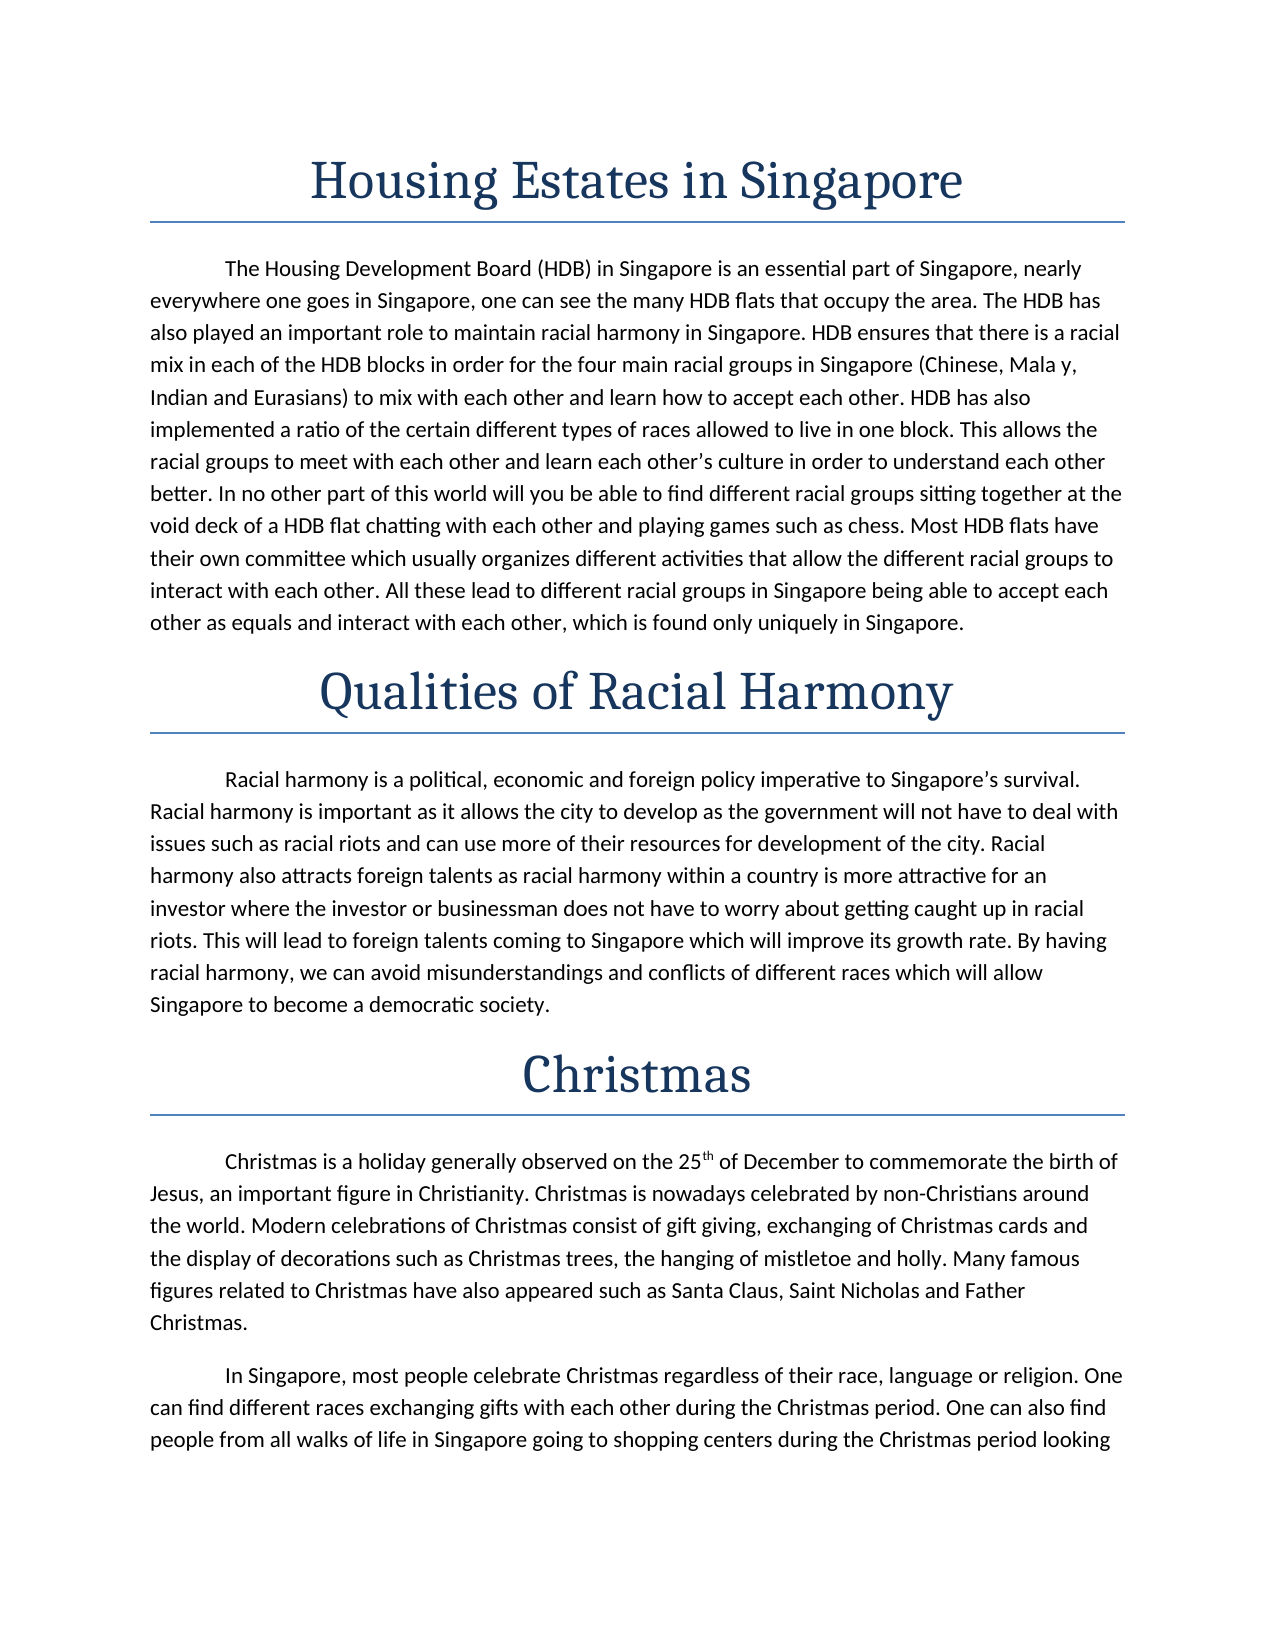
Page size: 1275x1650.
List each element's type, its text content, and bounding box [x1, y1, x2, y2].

text The Housing Development Board (HDB) in Singapore is an essential part of Singapore, nearly everywhere one goes in Singapore, one can see the many HDB flats that occupy the area. The HDB has also played an important role to maintain racial harmony in Singapore. HDB ensures that there is a racial mix in each of the HDB blocks in order for the four main racial groups in Singapore (Chinese, Mala y, Indian and Eurasians) to mix with each other and learn how to accept each other. HDB has also implemented a ratio of the certain different types of races allowed to live in one block. This allows the racial groups to meet with each other and learn each other’s culture in order to understand each other better. In no other part of this world will you be able to find different racial groups sitting together at the void deck of a HDB flat chatting with each other and playing games such as chess. Most HDB flats have their own committee which usually organizes different activities that allow the different racial groups to interact with each other. All these lead to different racial groups in Singapore being able to accept each other as equals and interact with each other, which is found only uniquely in Singapore. [150, 254, 1125, 636]
title Qualities of Racial Harmony [150, 661, 1125, 732]
text Christmas is a holiday generally observed on the 25th of December to commemorate the birth of Jesus, an important figure in Christianity. Christmas is nowadays celebrated by non-Christians around the world. Modern celebrations of Christmas consist of gift giving, exchanging of Christmas cards and the display of decorations such as Christmas trees, the hanging of mistletoe and holly. Many famous figures related to Christmas have also appeared such as Santa Claus, Saint Nicholas and Father Christmas. [150, 1147, 1125, 1336]
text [150, 1361, 1125, 1454]
text Racial harmony is a political, economic and foreign policy imperative to Singapore’s survival. Racial harmony is important as it allows the city to develop as the government will not have to deal with issues such as racial riots and can use more of their resources for development of the city. Racial harmony also attracts foreign talents as racial harmony within a country is more attractive for an investor where the investor or businessman does not have to worry about getting caught up in racial riots. This will lead to foreign talents coming to Singapore which will improve its growth rate. By having racial harmony, we can avoid misunderstandings and conflicts of different races which will allow Singapore to become a democratic society. [150, 765, 1125, 1018]
title Christmas [150, 1043, 1125, 1114]
title Housing Estates in Singapore [150, 150, 1125, 221]
